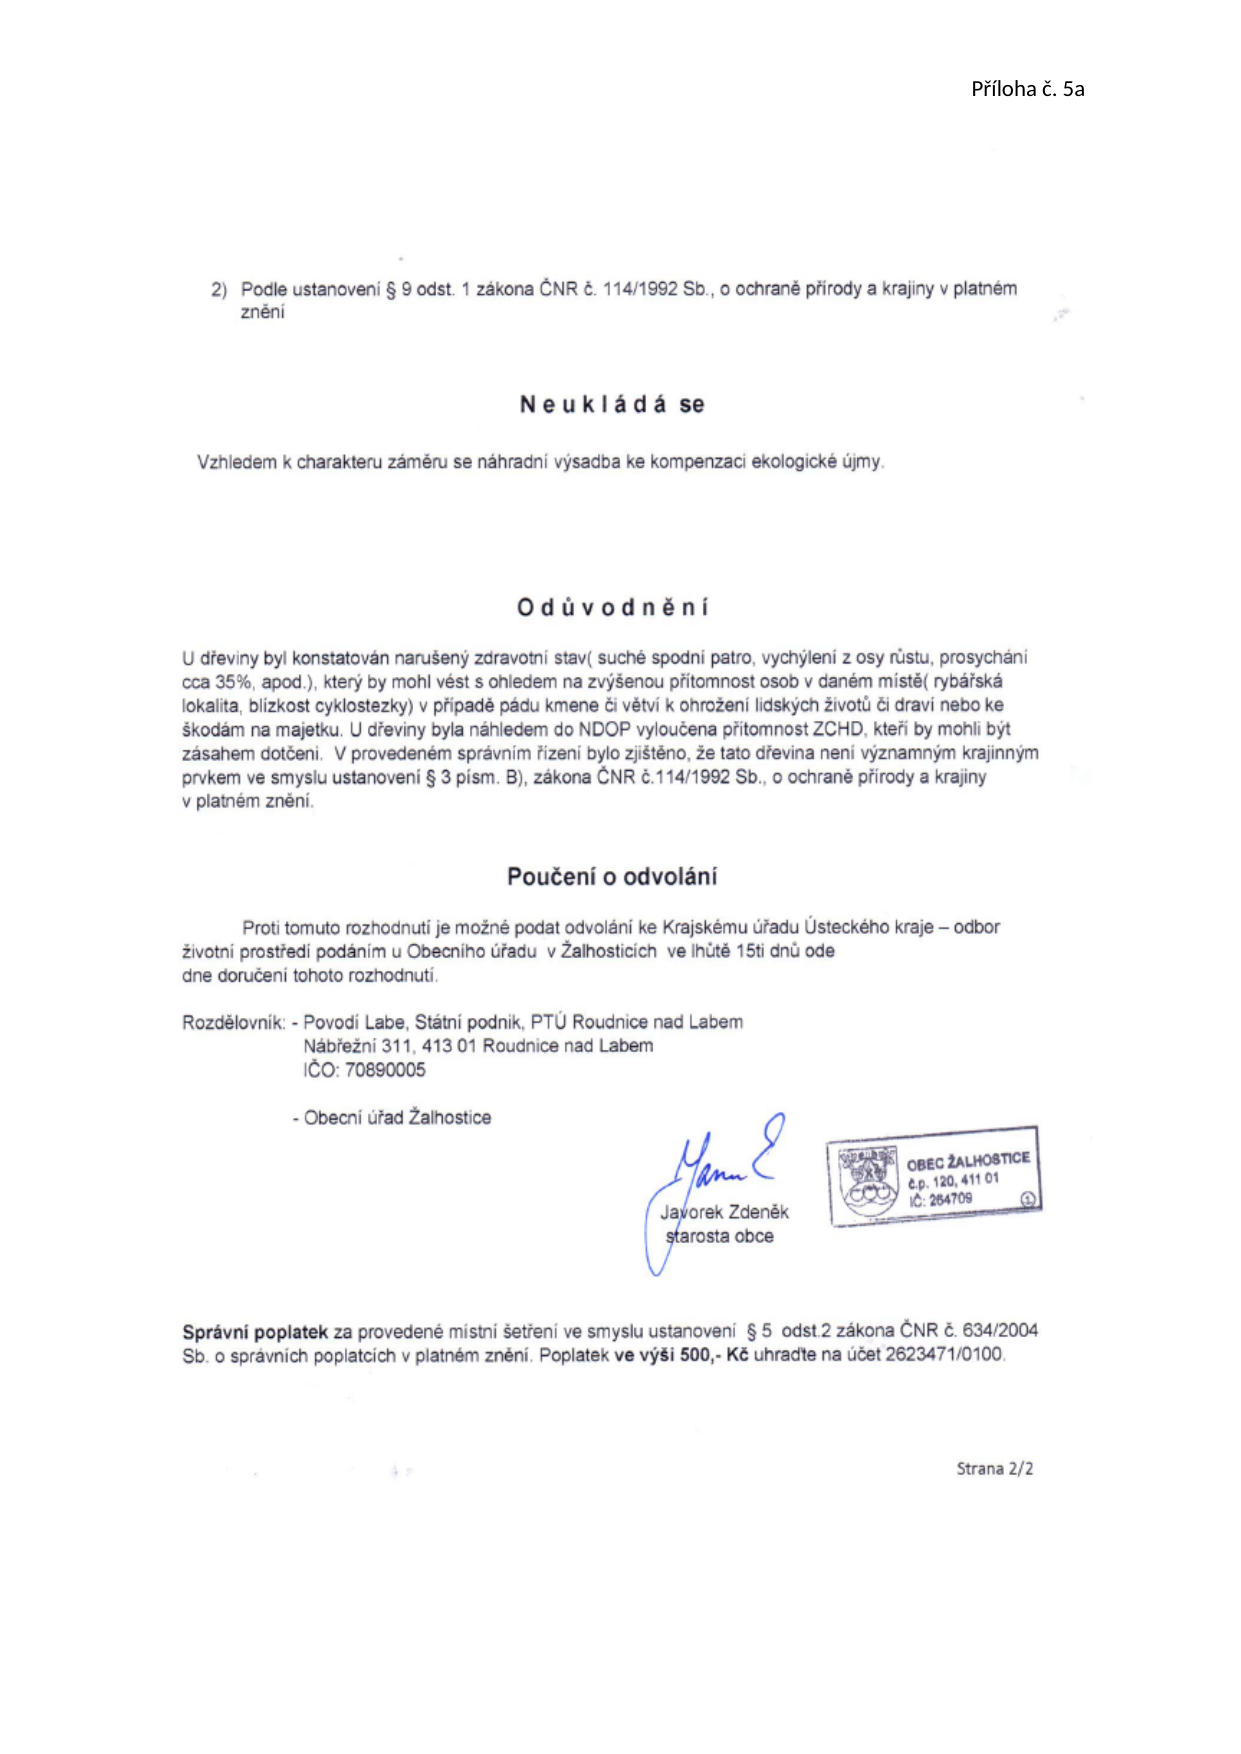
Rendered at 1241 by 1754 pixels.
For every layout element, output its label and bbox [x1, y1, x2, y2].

picture [147, 147, 1093, 1484]
